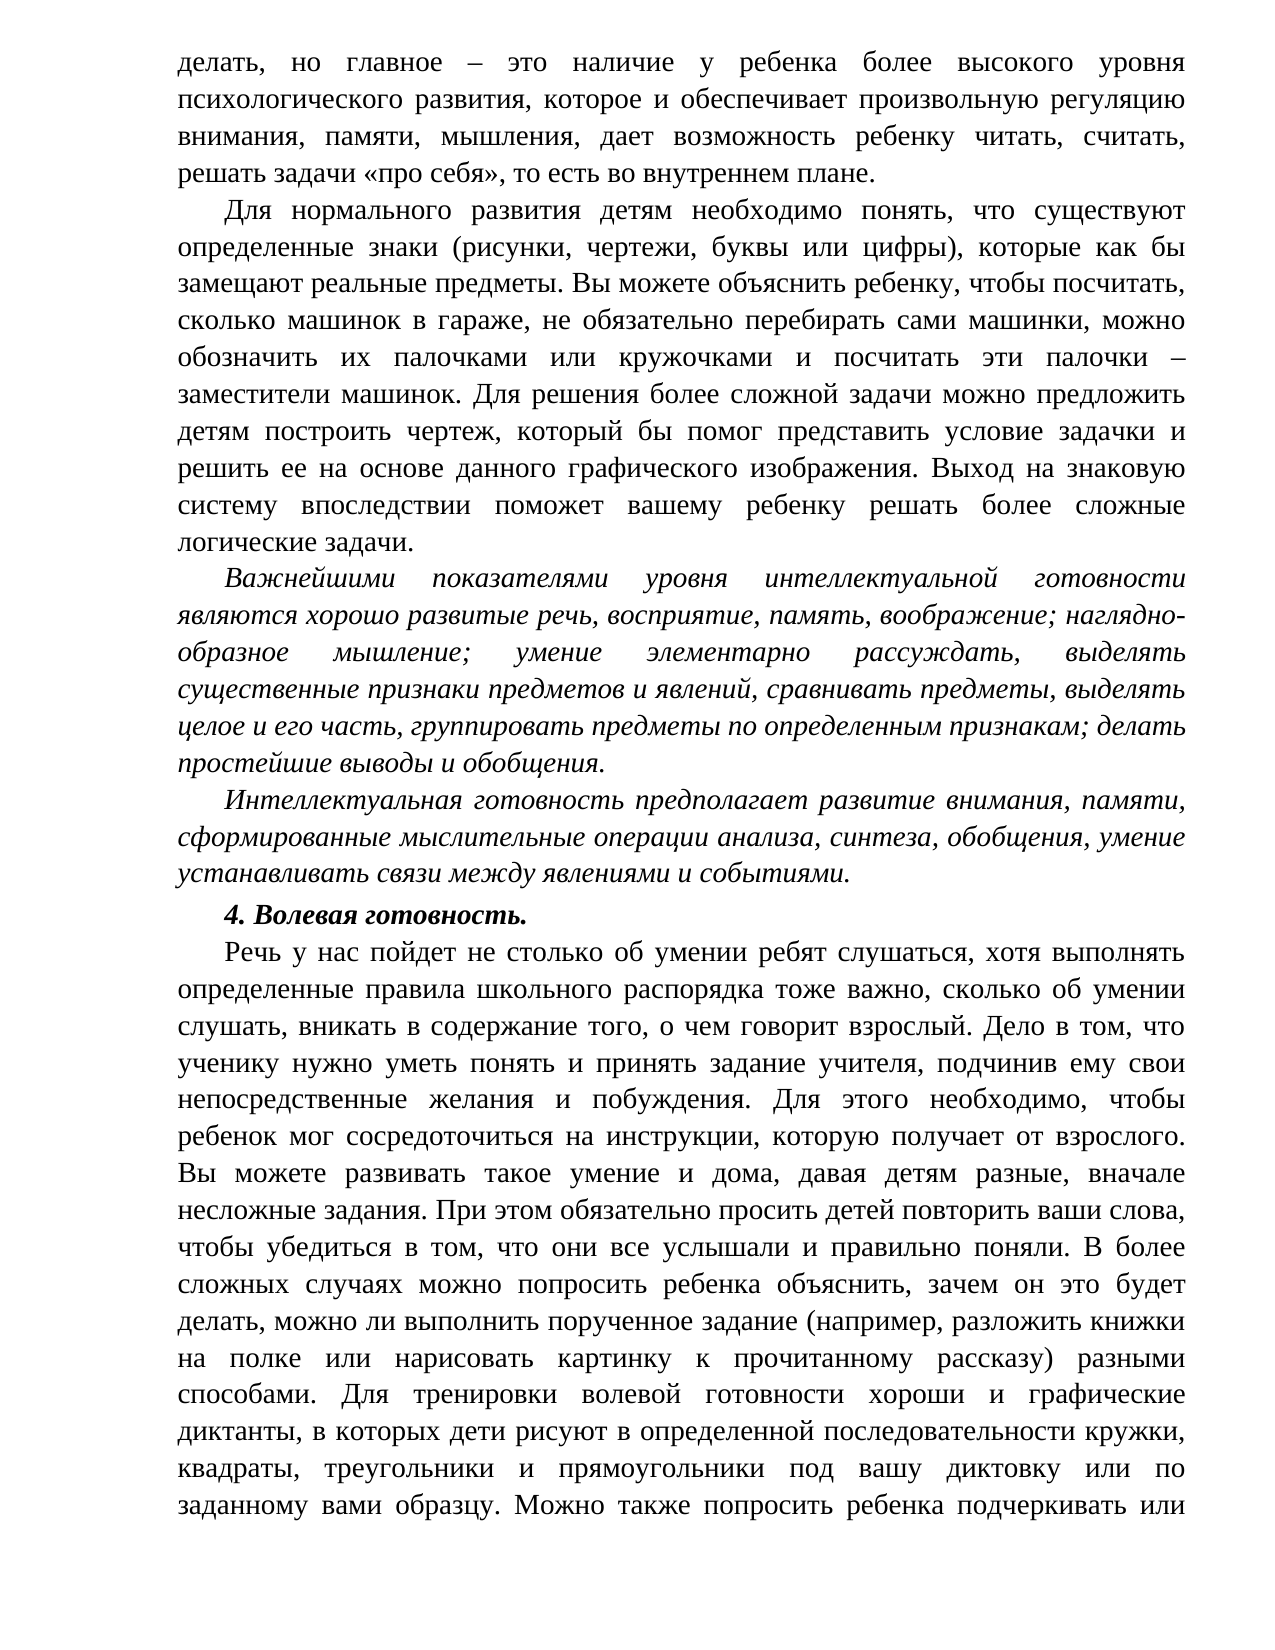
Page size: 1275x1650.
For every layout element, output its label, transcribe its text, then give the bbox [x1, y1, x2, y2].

text Важнейшими показателями уровня интеллектуальной готовности являются хорошо развитые речь, восприятие, память, воображение; наглядно-образное мышление; умение элементарно рассуждать, выделять существенные признаки предметов и явлений, сравнивать предметы, выделять целое и его часть, группировать предметы по определенным признакам; делать простейшие выводы и обобщения. [177, 561, 1186, 778]
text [177, 44, 1186, 188]
text Интеллектуальная готовность предполагает развитие внимания, памяти, сформированные мыслительные операции анализа, синтеза, обобщения, умение устанавливать связи между явлениями и событиями. [177, 782, 1186, 889]
text 4. Волевая готовность. [177, 897, 1186, 931]
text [177, 934, 1186, 1521]
text Для нормального развития детям необходимо понять, что существуют определенные знаки (рисунки, чертежи, буквы или цифры), которые как бы замещают реальные предметы. Вы можете объяснить ребенку, чтобы посчитать, сколько машинок в гараже, не обязательно перебирать сами машинки, можно обозначить их палочками или кружочками и посчитать эти палочки – заместители машинок. Для решения более сложной задачи можно предложить детям построить чертеж, который бы помог представить условие задачки и решить ее на основе данного графического изображения. Выход на знаковую систему впоследствии поможет вашему ребенку решать более сложные логические задачи. [177, 192, 1186, 557]
